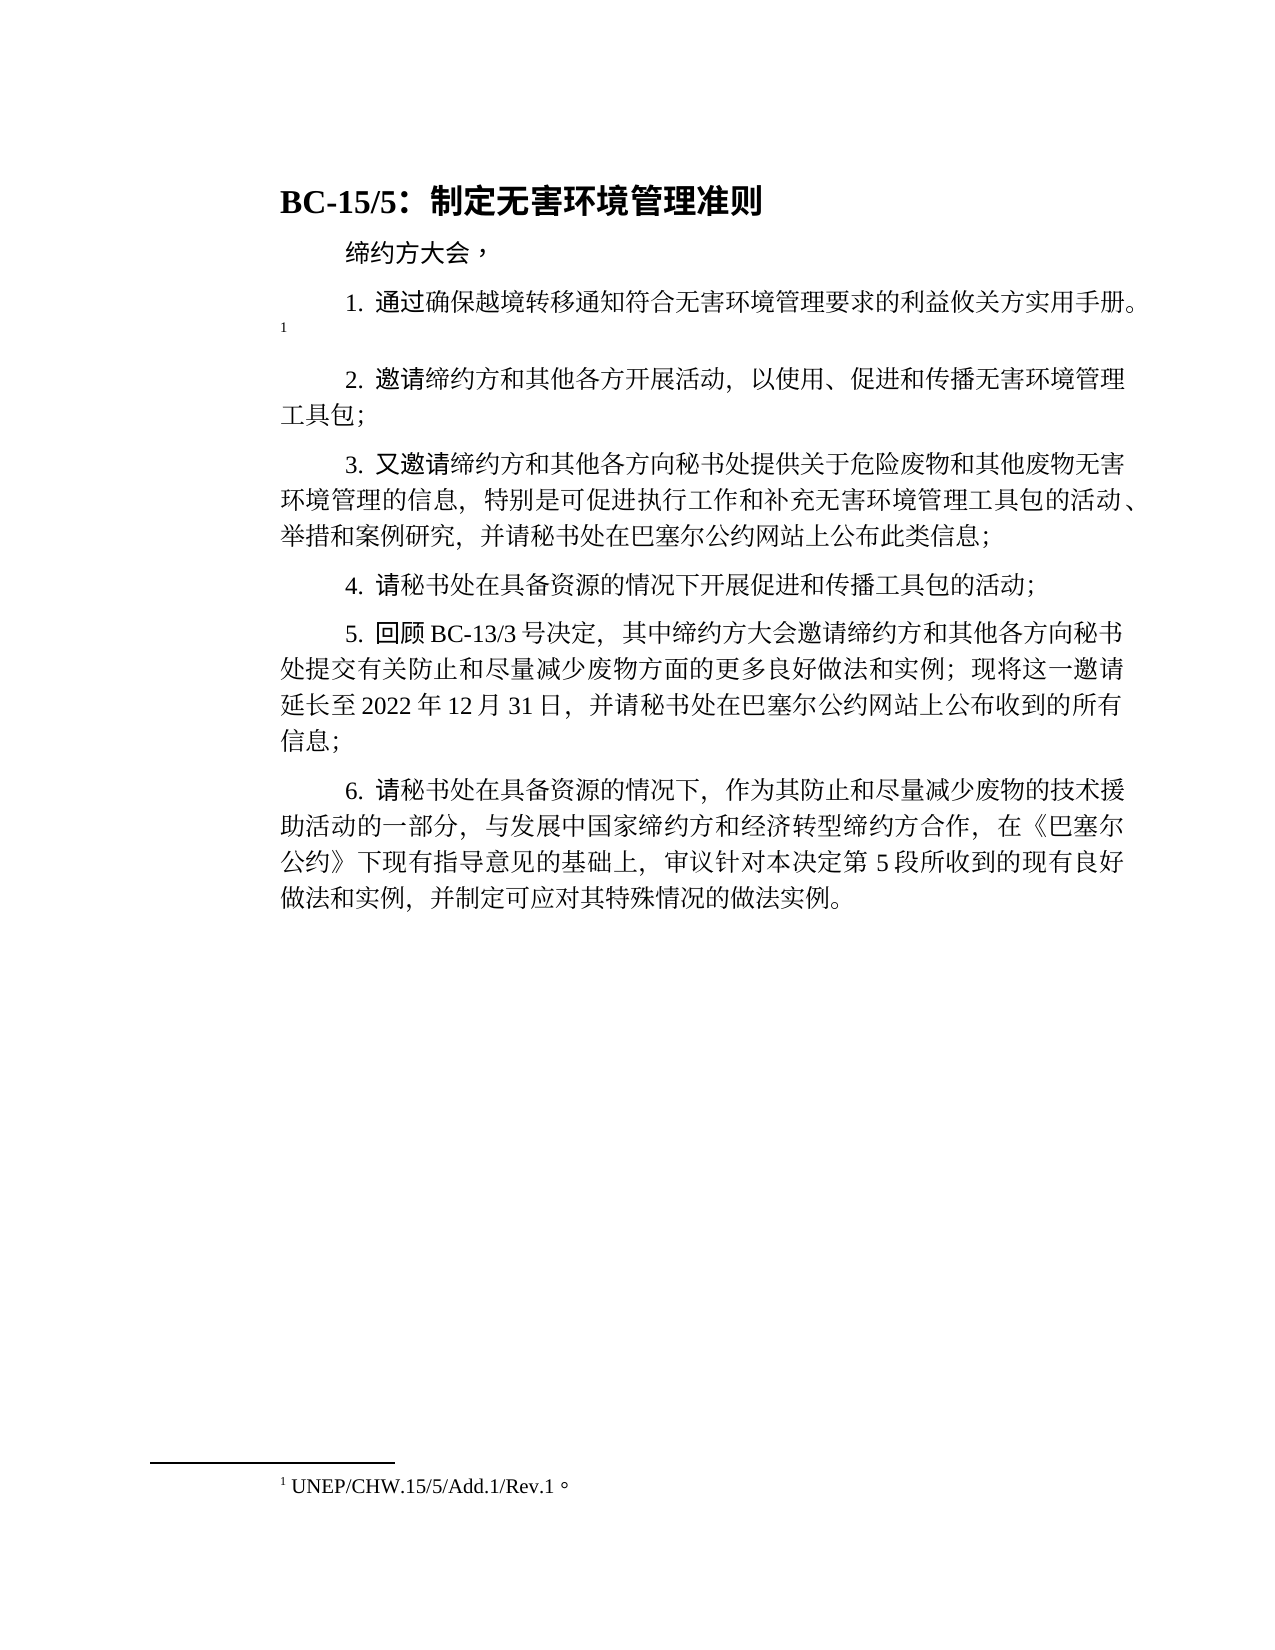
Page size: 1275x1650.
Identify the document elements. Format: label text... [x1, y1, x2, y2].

list 通过确保越境转移通知符合无害环境管理要求的利益攸关方实用手册。 [280, 282, 1125, 347]
list 回顾BC-13/3号决定，其中缔约方大会邀请缔约方和其他各方向秘书处提交有关防止和尽量减少废物方面的更多良好做法和实例；现将这一邀请延长至2022年12月31日，并请秘书处在巴塞尔公约网站上公布收到的所有信息； [280, 614, 1125, 758]
list 邀请缔约方和其他各方开展活动，以使用、促进和传播无害环境管理工具包； [280, 360, 1125, 432]
text BC-15/5：制定无害环境管理准则 [150, 175, 1095, 223]
text 缔约方大会， [280, 236, 1125, 270]
list 请秘书处在具备资源的情况下，作为其防止和尽量减少废物的技术援助活动的一部分，与发展中国家缔约方和经济转型缔约方合作，在《巴塞尔公约》下现有指导意见的基础上，审议针对本决定第5段所收到的现有良好做法和实例，并制定可应对其特殊情况的做法实例。 [280, 770, 1125, 914]
list 请秘书处在具备资源的情况下开展促进和传播工具包的活动； [280, 565, 1125, 601]
list 又邀请缔约方和其他各方向秘书处提供关于危险废物和其他废物无害环境管理的信息，特别是可促进执行工作和补充无害环境管理工具包的活动、举措和案例研究，并请秘书处在巴塞尔公约网站上公布此类信息； [280, 444, 1125, 553]
